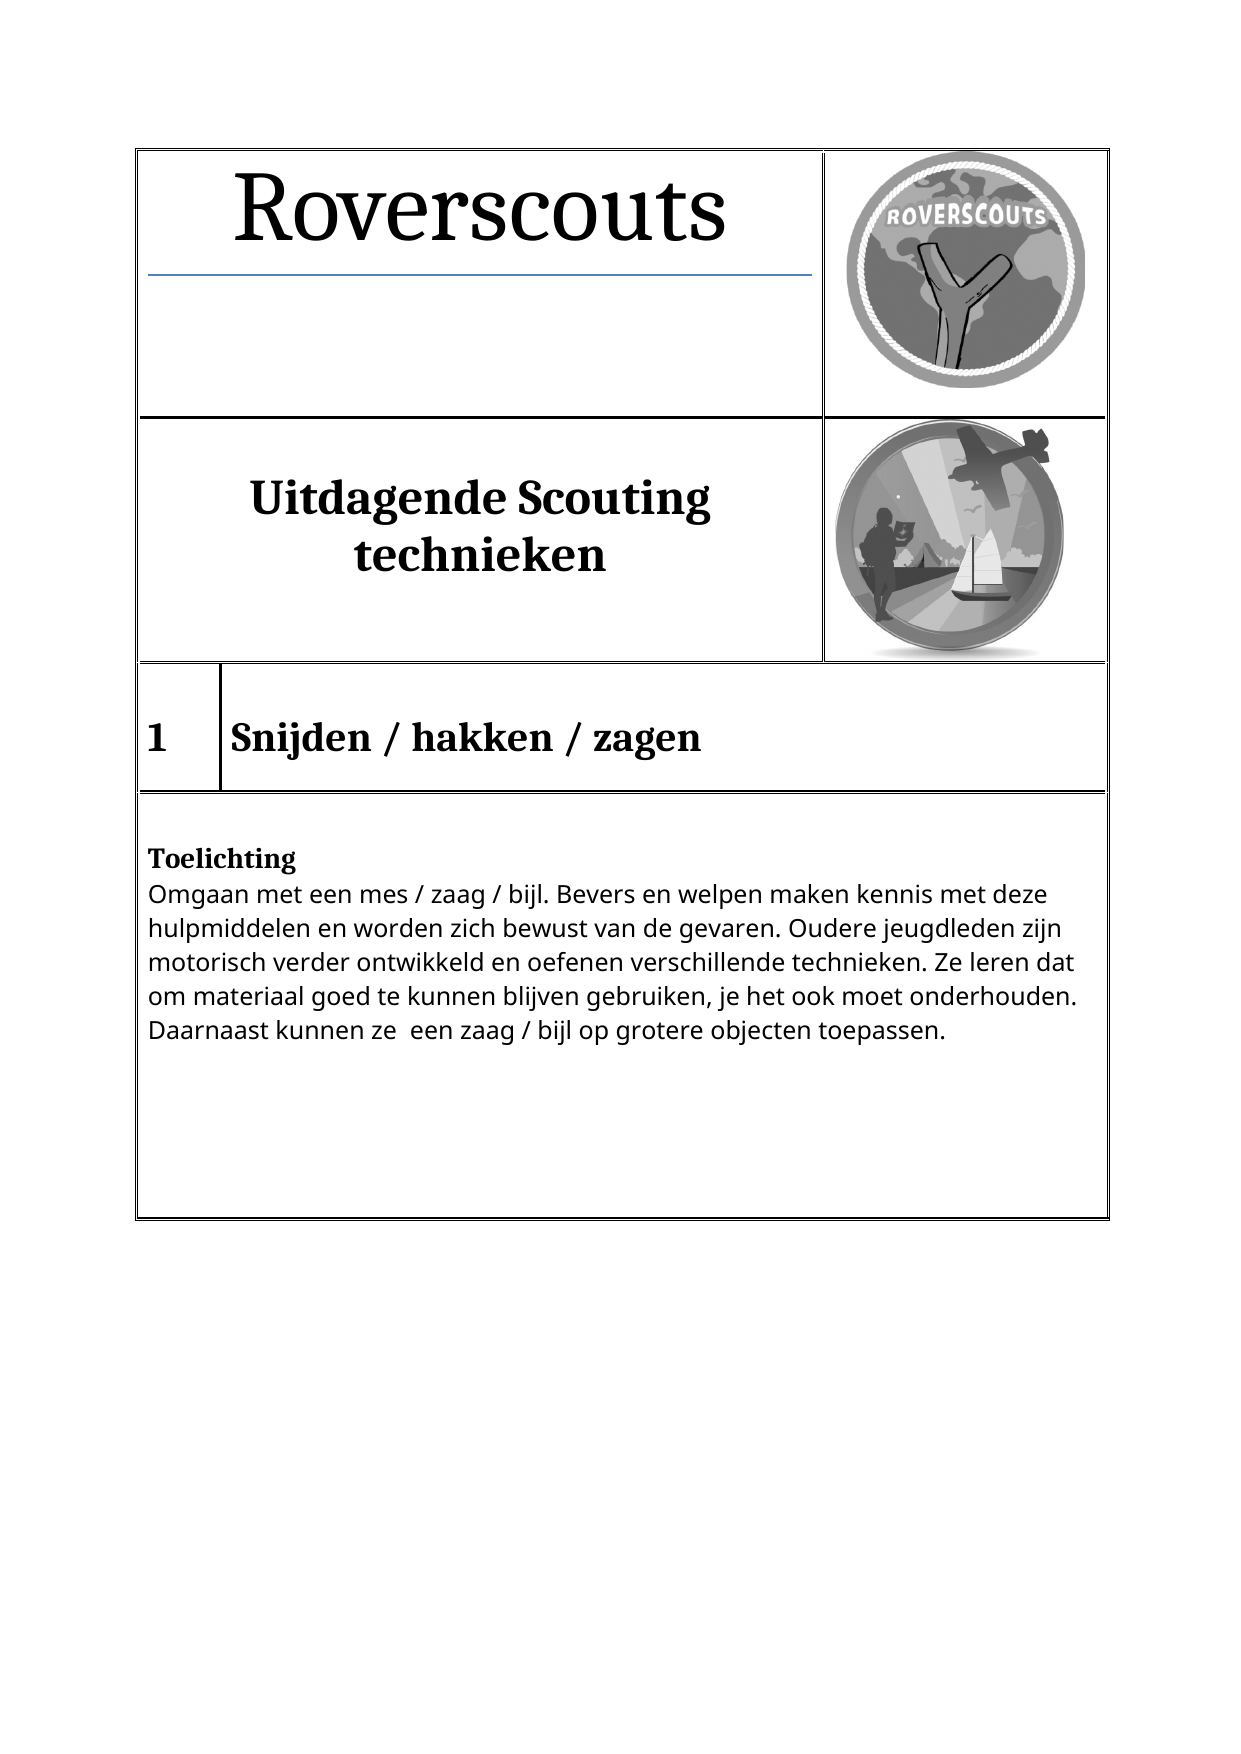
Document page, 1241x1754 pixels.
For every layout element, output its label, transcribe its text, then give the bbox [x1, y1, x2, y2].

table_header Roverscouts [138, 151, 824, 416]
table_cell [825, 419, 835, 661]
table_cell Snijden / hakken / zagen [220, 661, 1108, 790]
picture [835, 419, 1064, 661]
table_cell Uitdagende Scouting technieken [138, 416, 822, 661]
table_cell [1064, 416, 1107, 661]
table_header [824, 151, 1107, 416]
table_cell Toelichting Omgaan met een mes / zaag / bijl. Bevers en welpen maken kennis met deze hulpmiddelen en worden zich bewust van de gevaren. Oudere jeugdleden zijn motorisch verder ontwikkeld en oefenen verschillende technieken. Ze leren dat om materiaal goed te kunnen blijven gebruiken, je het ook moet onderhouden. Daarnaast kunnen ze een zaag / bijl op grotere objecten toepassen. [138, 790, 1107, 1217]
table_cell 1 [136, 661, 220, 790]
